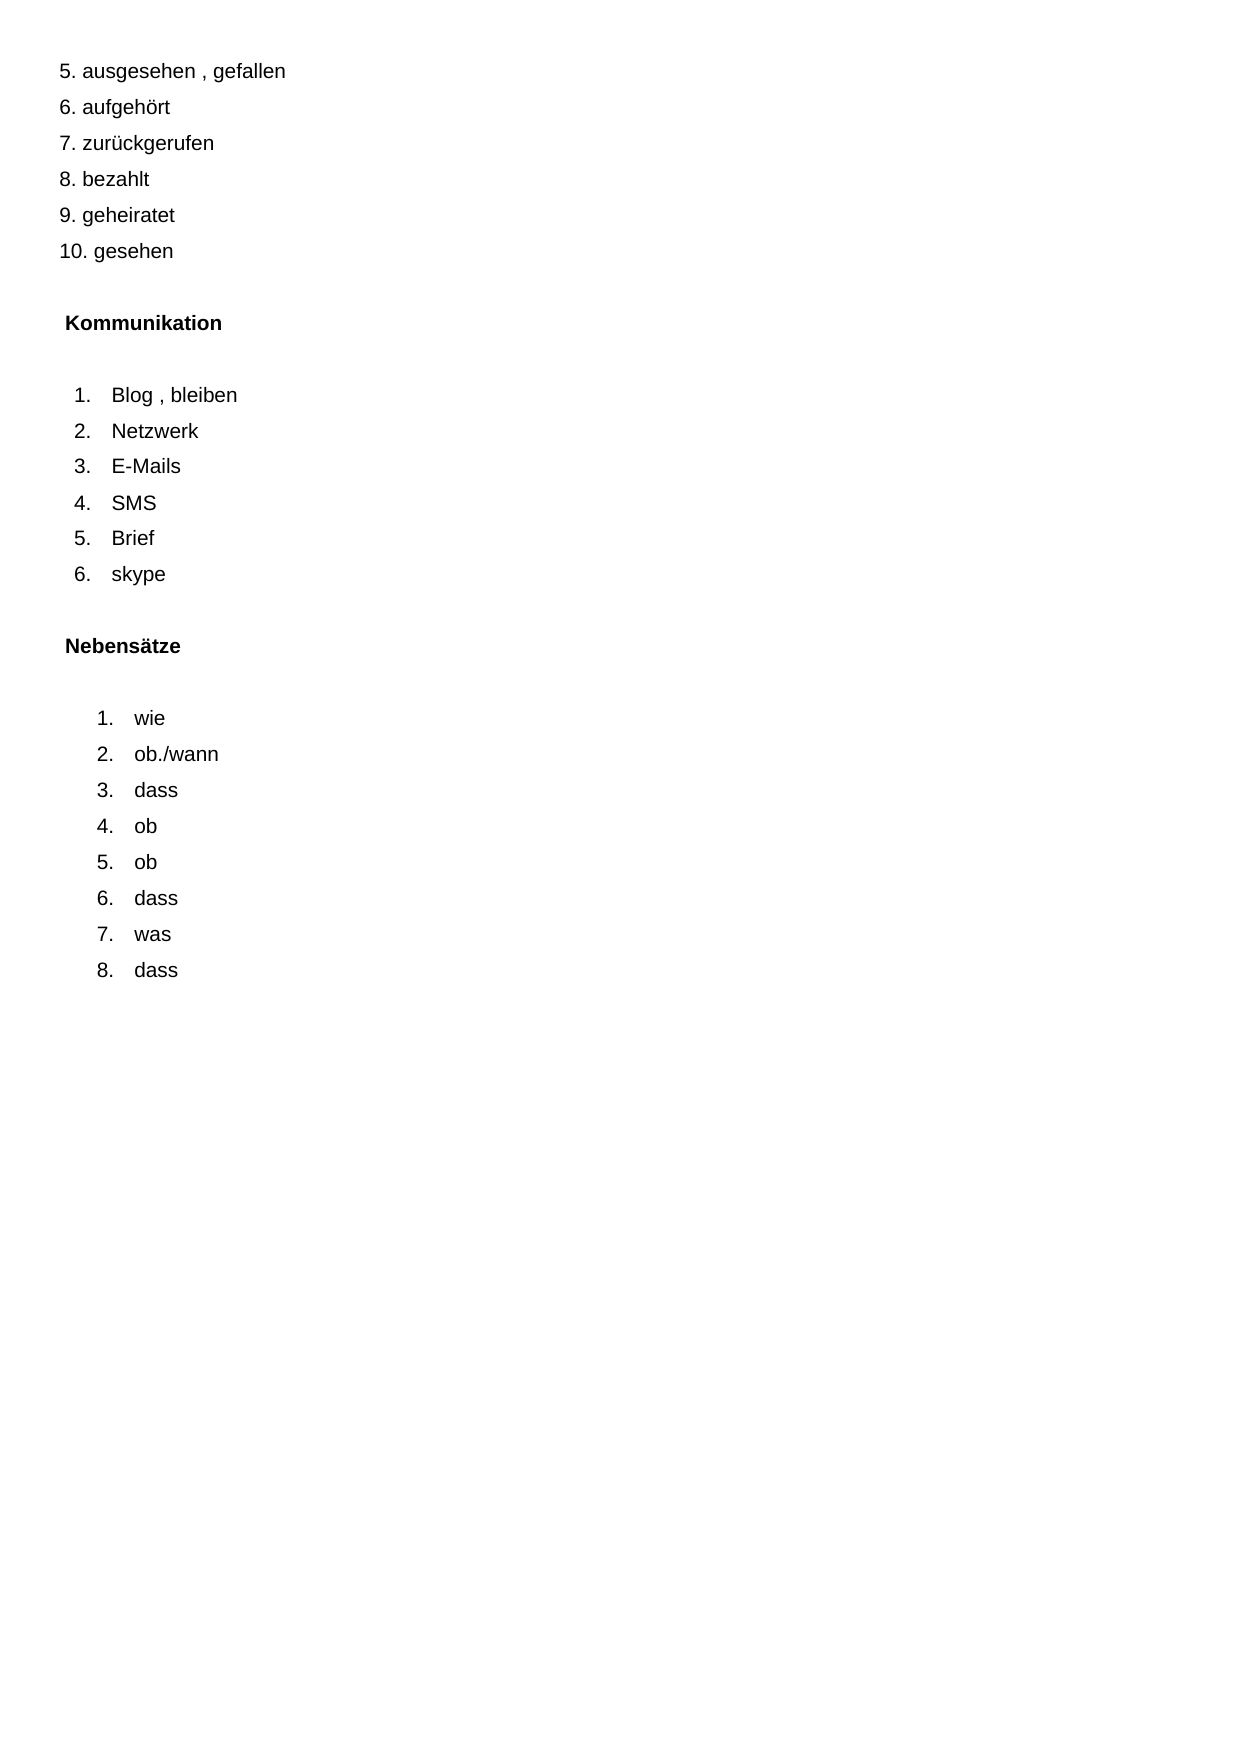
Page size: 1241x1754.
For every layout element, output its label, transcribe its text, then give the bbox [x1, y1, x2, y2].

text Nebensätze [59, 634, 1181, 658]
text 8. bezahlt [59, 167, 1181, 191]
list dass [97, 886, 1181, 909]
list ob./wann [97, 742, 1181, 766]
list wie [97, 706, 1181, 730]
list Blog , bleiben [74, 382, 1181, 406]
list ob [97, 814, 1181, 838]
text 9. geheiratet [59, 203, 1181, 227]
text 5. ausgesehen , gefallen [59, 59, 1181, 83]
text Kommunikation [59, 311, 1181, 334]
list was [97, 922, 1181, 946]
list skype [74, 562, 1181, 586]
list dass [97, 957, 1181, 981]
text 10. gesehen [59, 239, 1181, 263]
list Netzwerk [74, 418, 1181, 442]
list ob [97, 850, 1181, 874]
list E-Mails [74, 454, 1181, 478]
list SMS [74, 490, 1181, 514]
list Brief [74, 526, 1181, 550]
list dass [97, 778, 1181, 802]
text 7. zurückgerufen [59, 131, 1181, 155]
text 6. aufgehört [59, 95, 1181, 119]
